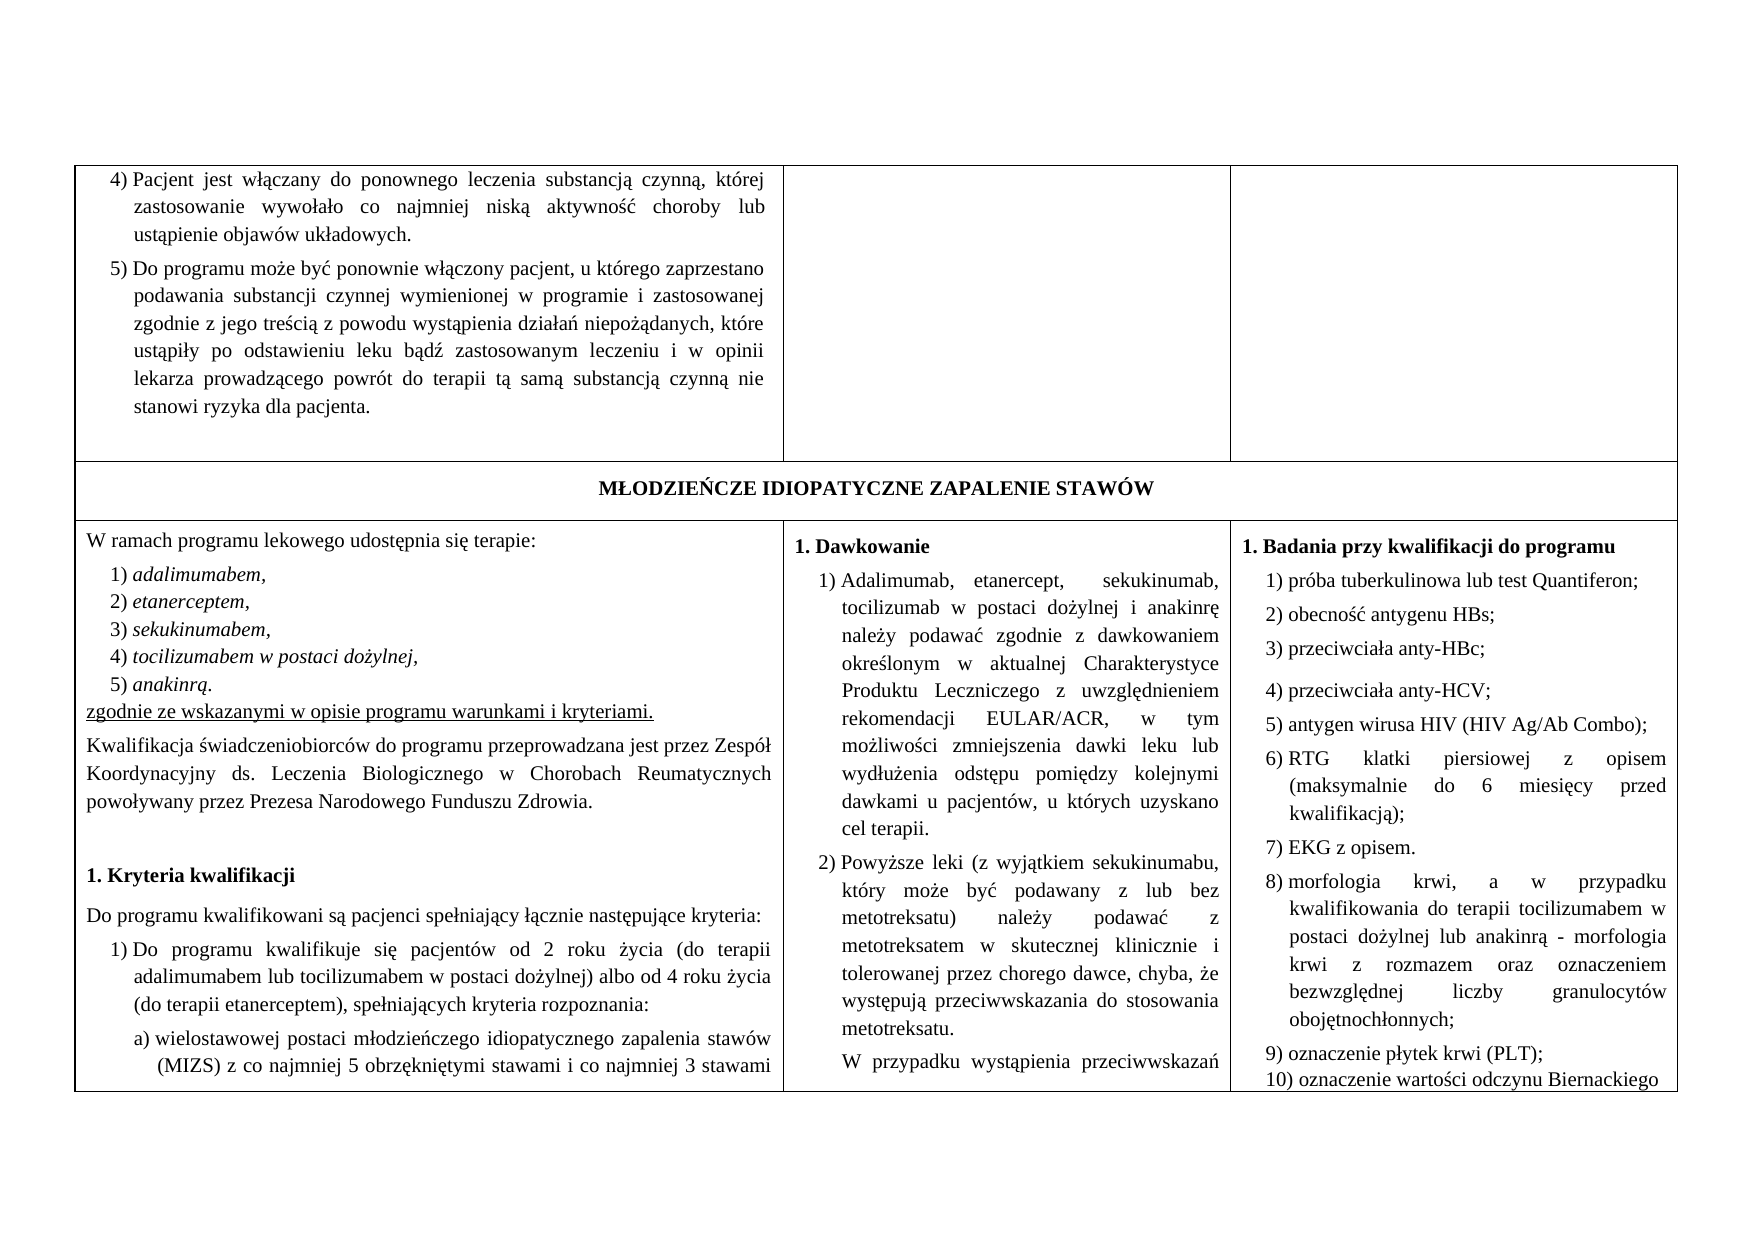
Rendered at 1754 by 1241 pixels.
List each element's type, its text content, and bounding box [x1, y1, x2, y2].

table_cell MŁODZIEŃCZE IDIOPATYCZNE ZAPALENIE STAWÓW [76, 462, 1677, 520]
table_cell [784, 166, 1230, 461]
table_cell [784, 521, 1230, 1091]
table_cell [1231, 166, 1677, 461]
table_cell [76, 521, 783, 1091]
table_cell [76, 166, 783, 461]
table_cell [1231, 521, 1677, 1091]
